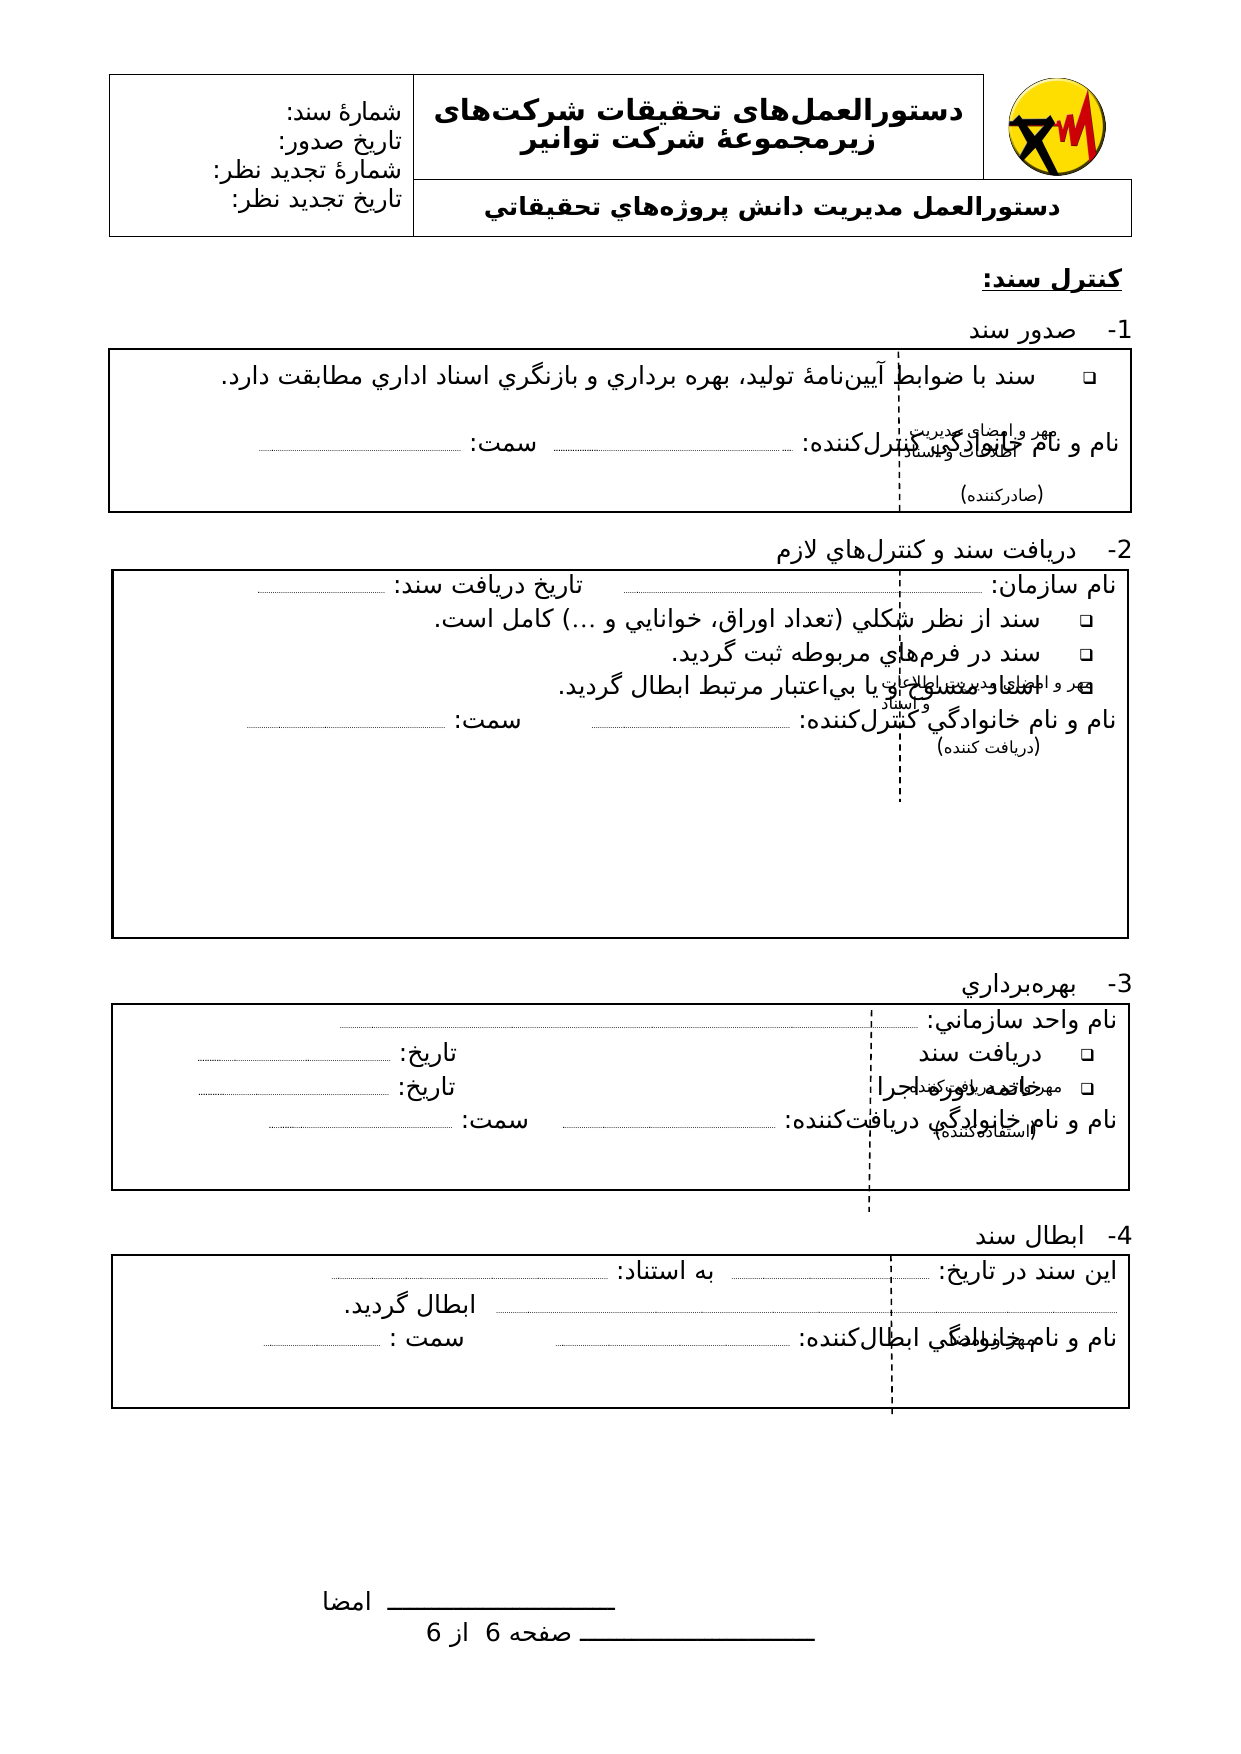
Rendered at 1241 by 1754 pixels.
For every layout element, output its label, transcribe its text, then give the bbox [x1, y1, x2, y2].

text كنترل سند: [118, 264, 1122, 294]
table_header اين سند در تاريخ: ………………………………………………….………………….…………… به استناد: …………………………….………………….…………………………….…….…………….…………….… ………………………….………………….…………………………….………………….…………………………….………………….…………………………….………………….…………………………………………………….…………… ابطال گرديد. نام و نام خانوادگي ابطال‌كننده: ………………………….………………….…………………………….………………….… سمت : ………………………….………………….… [113, 1256, 1128, 1407]
table_header نام واحد سازماني: …………………………………………………….………………………………………………………….………………………………………………………….………………………………………………………….…………… دريافت سند تاريخ: …………………………………..…………………………….…….......... خاتمه دوره اجرا تاريخ: ……………………………………………………….……………........... نام و نام خانوادگي دريافت‌كننده: …………………………………………………….………………….………………. سمت: ……………………………………………………………….…......….. [113, 1005, 1128, 1188]
list ابطال سند [118, 1221, 1107, 1250]
picture [1008, 78, 1106, 176]
table_header نام سازمان: ………………………………………………………………………………………………………………………………………………….…… تاريخ دريافت سند: ……………………………………………………. سند از نظر شكلي (تعداد اوراق، خوانايي و …) كامل است. سند در فرم‌هاي مربوطه ثبت گرديد. اسناد منسوخ و يا بي‌اعتبار مرتبط ابطال گرديد. نام و نام خانوادگي كنترل‌كننده: ………………………………………………….………………….…………… سمت: ………………………………………………….………………….…………… [114, 571, 1127, 937]
list بهره‌برداري [118, 969, 1107, 998]
list صدور سند [118, 315, 1107, 344]
list دريافت سند و كنترل‌هاي لازم [118, 535, 1107, 564]
table_header سند با ضوابط آیین‌نامۀ توليد، بهره برداري و بازنگري اسناد اداري مطابقت دارد. نام و نام خانوادگي كنترل‌كننده: ..... ……………………………………………………………………………................... سمت: ……………………………………………………………………………….…… [110, 350, 1130, 511]
